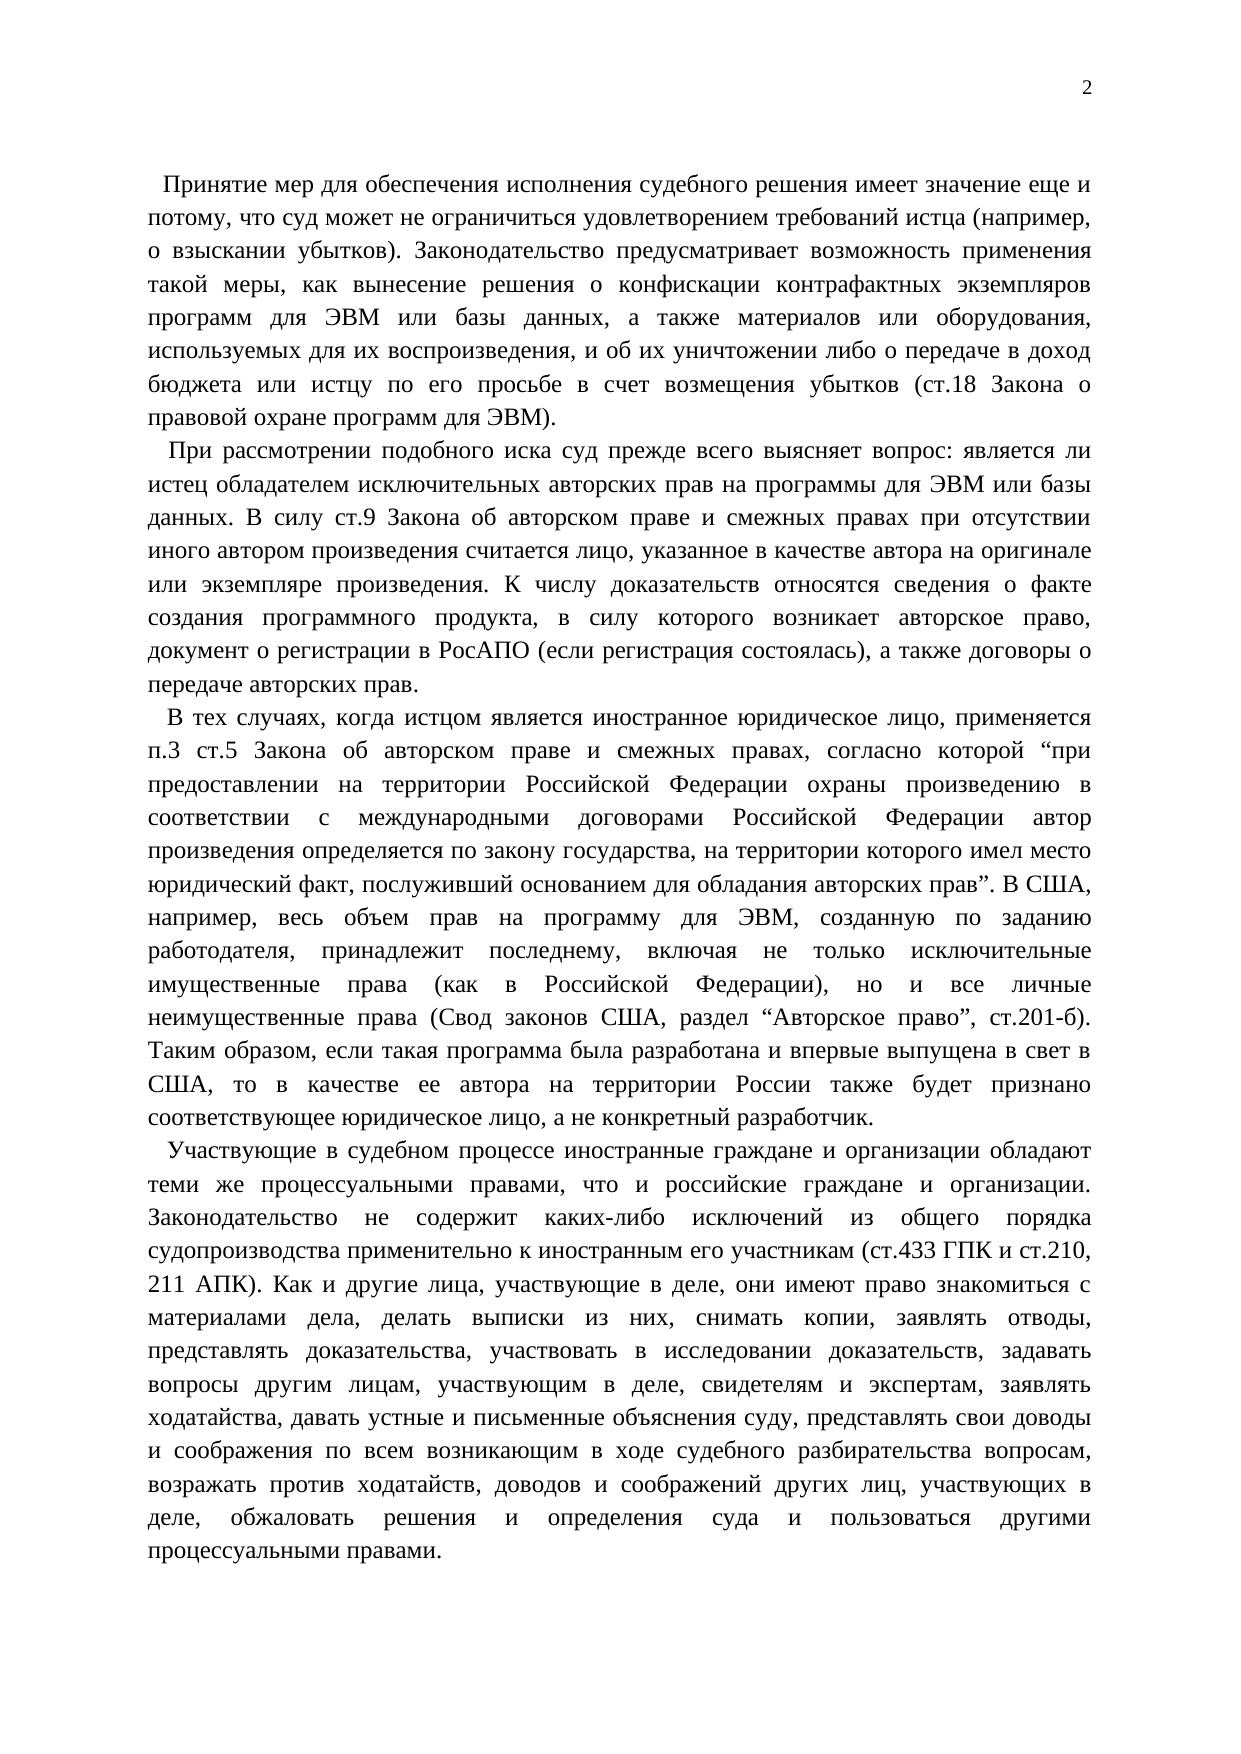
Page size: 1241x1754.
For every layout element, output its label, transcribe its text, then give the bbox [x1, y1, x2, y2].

text Участвующие в судебном процессе иностранные граждане и организации обладают теми же процессуальными правами, что и российские граждане и организации. Законодательство не содержит каких-либо исключений из общего порядка судопроизводства применительно к иностранным его участникам (ст.433 ГПК и ст.210, 211 АПК). Как и другие лица, участвующие в деле, они имеют право знакомиться с материалами дела, делать выписки из них, снимать копии, заявлять отводы, представлять доказательства, участвовать в исследовании доказательств, задавать вопросы другим лицам, участвующим в деле, свидетелям и экспертам, заявлять ходатайства, давать устные и письменные объяснения суду, представлять свои доводы и соображения по всем возникающим в ходе судебного разбирательства вопросам, возражать против ходатайств, доводов и соображений других лиц, участвующих в деле, обжаловать решения и определения суда и пользоваться другими процессуальными правами. [148, 1132, 1092, 1565]
text В тех случаях, когда истцом является иностранное юридическое лицо, применяется п.3 ст.5 Закона об авторском праве и смежных правах, согласно которой “при предоставлении на территории Российской Федерации охраны произведению в соответствии с международными договорами Российской Федерации автор произведения определяется по закону государства, на территории которого имел место юридический факт, послуживший основанием для обладания авторских прав”. В США, например, весь объем прав на программу для ЭВМ, созданную по заданию работодателя, принадлежит последнему, включая не только исключительные имущественные права (как в Российской Федерации), но и все личные неимущественные права (Свод законов США, раздел “Авторское право”, ст.201-б). Таким образом, если такая программа была разработана и впервые выпущена в свет в США, то в качестве ее автора на территории России также будет признано соответствующее юридическое лицо, а не конкретный разработчик. [148, 699, 1092, 1132]
text Принятие мер для обеспечения исполнения судебного решения имеет значение еще и потому, что суд может не ограничиться удовлетворением требований истца (например, о взыскании убытков). Законодательство предусматривает возможность применения такой меры, как вынесение решения о конфискации контрафактных экземпляров программ для ЭВМ или базы данных, а также материалов или оборудования, используемых для их воспроизведения, и об их уничтожении либо о передаче в доход бюджета или истцу по его просьбе в счет возмещения убытков (ст.18 Закона о правовой охране программ для ЭВМ). [148, 165, 1092, 432]
text При рассмотрении подобного иска суд прежде всего выясняет вопрос: является ли истец обладателем исключительных авторских прав на программы для ЭВМ или базы данных. В силу ст.9 Закона об авторском праве и смежных правах при отсутствии иного автором произведения считается лицо, указанное в качестве автора на оригинале или экземпляре произведения. К числу доказательств относятся сведения о факте создания программного продукта, в силу которого возникает авторское право, документ о регистрации в РосАПО (если регистрация состоялась), а также договоры о передаче авторских прав. [148, 432, 1092, 699]
